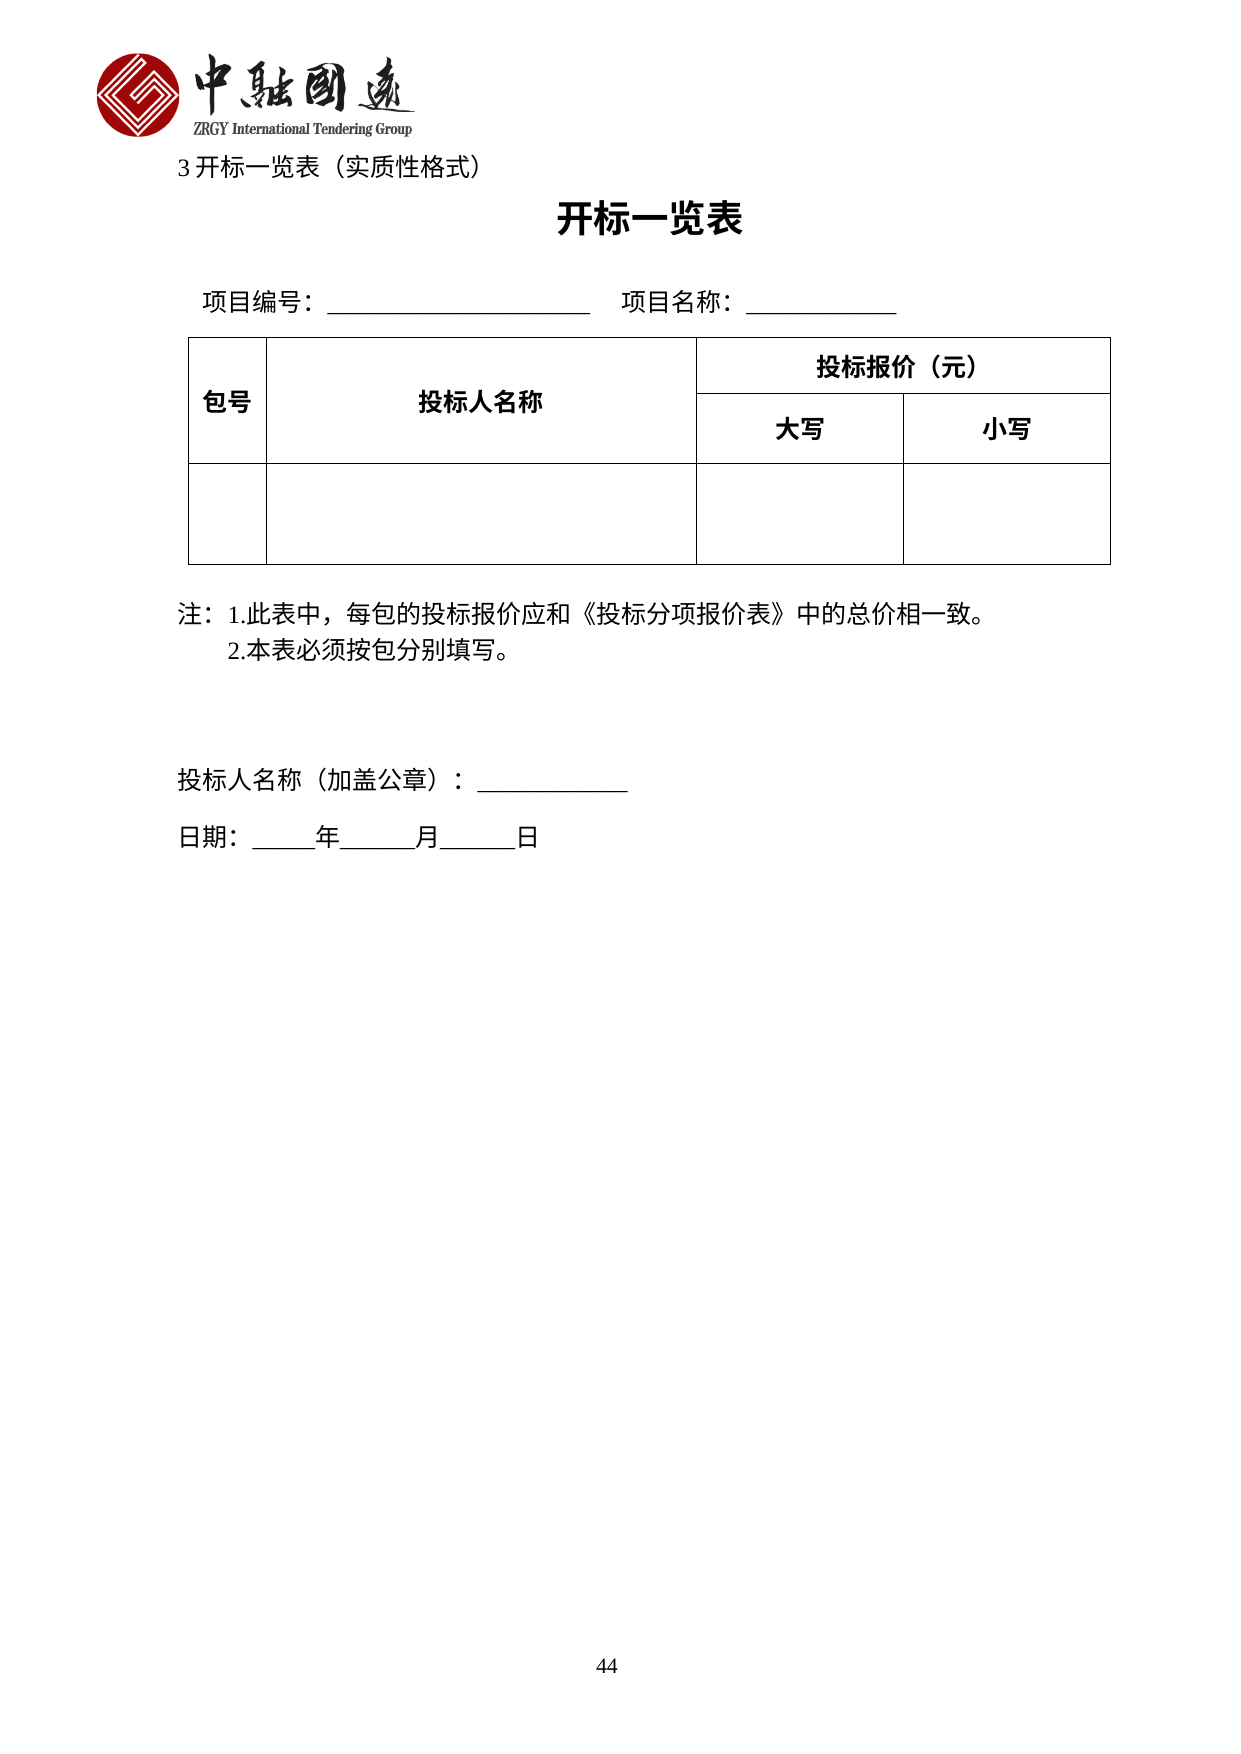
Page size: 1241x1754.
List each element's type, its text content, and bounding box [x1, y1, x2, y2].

text 2.本表必须按包分别填写。 [177, 630, 1122, 667]
table_cell [267, 464, 696, 564]
table_cell 大写 [697, 394, 903, 463]
table_header 投标人名称 [267, 338, 696, 463]
table_header 投标报价（元） [697, 338, 1110, 392]
text 项目编号：_____________________ 项目名称：____________ [177, 283, 1122, 319]
text 投标人名称（加盖公章）：____________ [177, 761, 1122, 797]
text 日期：_____年______月______日 [177, 818, 1122, 854]
table_cell [189, 464, 266, 564]
text 3开标一览表（实质性格式） [177, 148, 1122, 184]
text 注：1.此表中，每包的投标报价应和《投标分项报价表》中的总价相一致。 [177, 594, 1122, 630]
table_cell 小写 [904, 394, 1110, 463]
text 开标一览表 [177, 202, 1122, 239]
picture [93, 48, 420, 142]
table_cell [904, 464, 1110, 564]
table_header 包号 [189, 338, 266, 463]
table_cell [697, 464, 903, 564]
